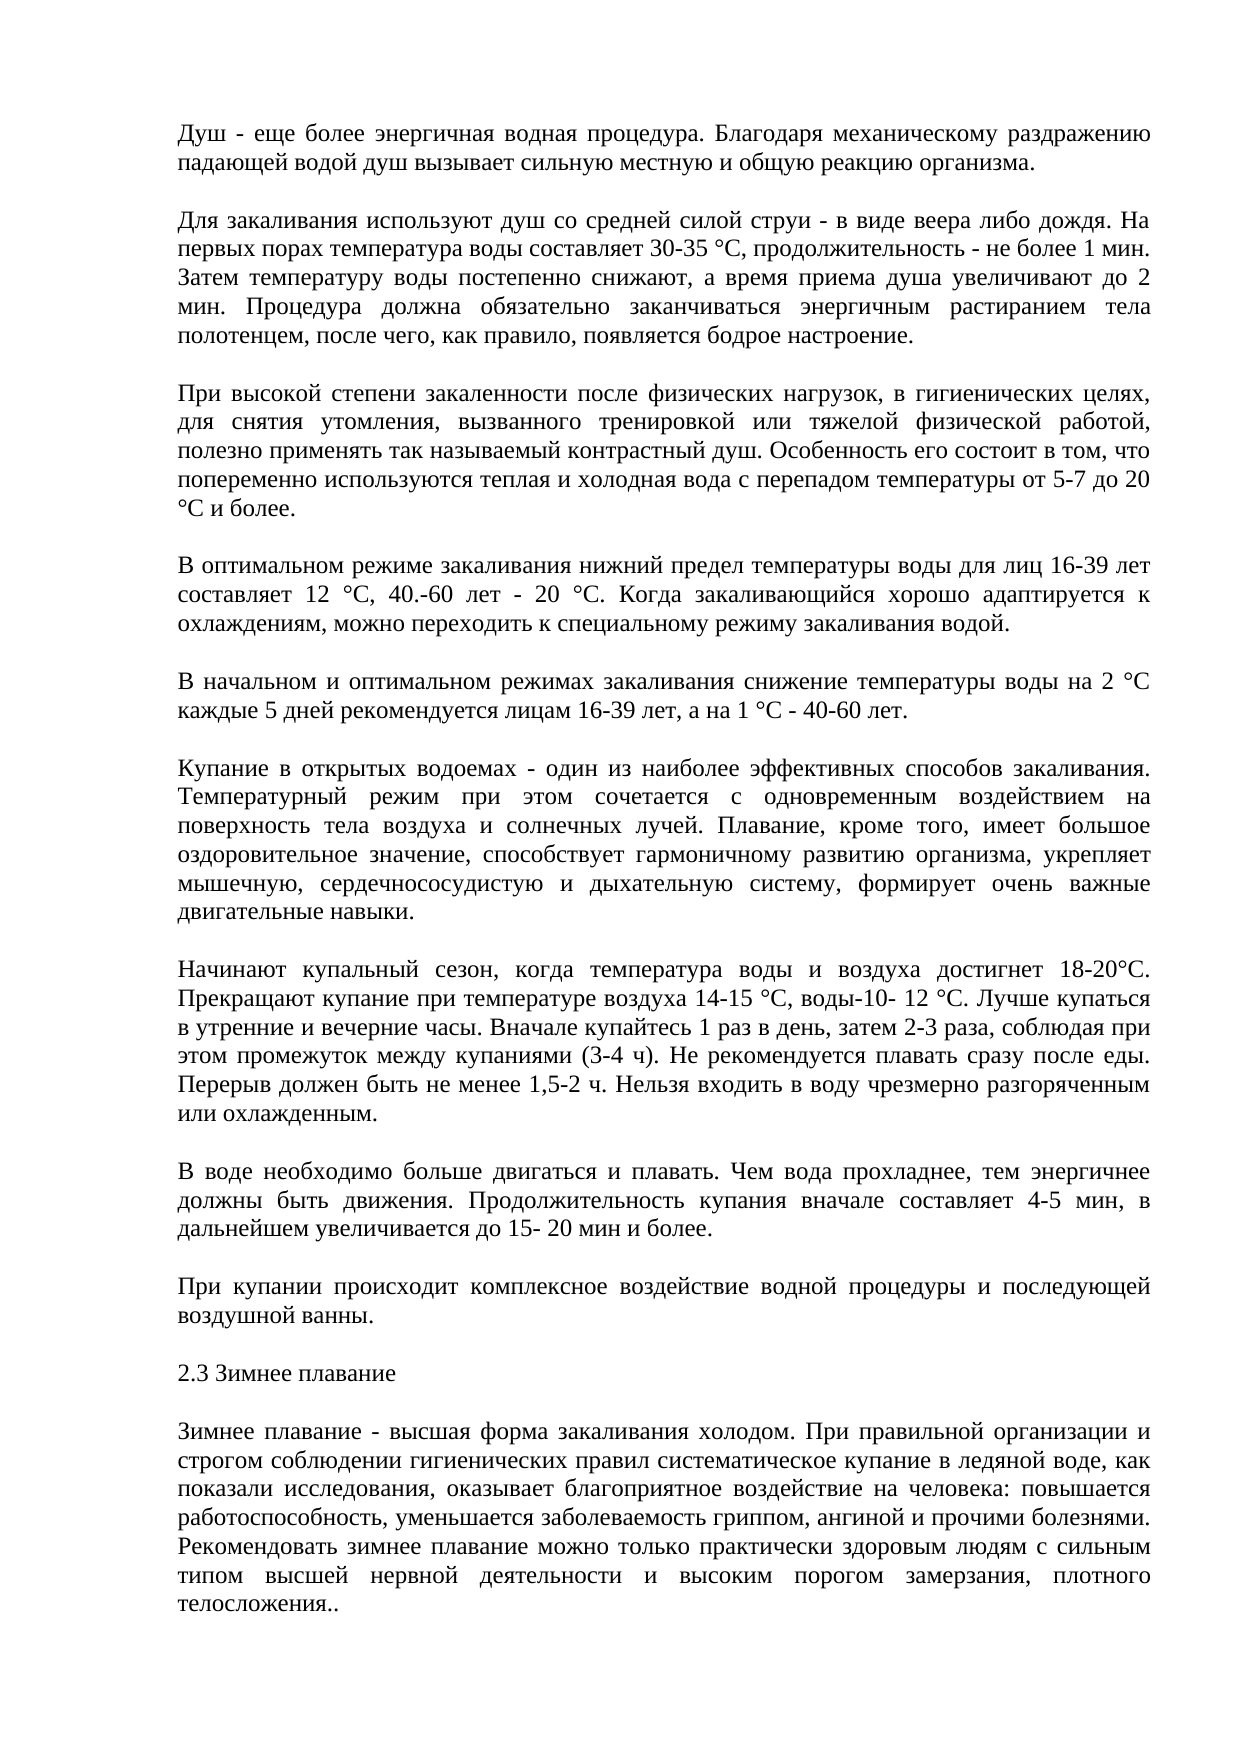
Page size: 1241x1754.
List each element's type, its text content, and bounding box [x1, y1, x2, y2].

text При высокой степени закаленности после физических нагрузок, в гигиенических целях, для снятия утомления, вызванного тренировкой или тяжелой физической работой, полезно применять так называемый контрастный душ. Особенность его состоит в том, что попеременно используются теплая и холодная вода с перепадом температуры от 5-7 до 20 °С и более. [177, 378, 1152, 521]
text В воде необходимо больше двигаться и плавать. Чем вода прохладнее, тем энергичнее должны быть движения. Продолжительность купания вначале составляет 4-5 мин, в дальнейшем увеличивается до 15- 20 мин и более. [177, 1156, 1152, 1242]
text При купании происходит комплексное воздействие водной процедуры и последующей воздушной ванны. [177, 1271, 1152, 1329]
text В оптимальном режиме закаливания нижний предел температуры воды для лиц 16-39 лет составляет 12 °С, 40.-60 лет - 20 °С. Когда закаливающийся хорошо адаптируется к охлаждениям, можно переходить к специальному режиму закаливания водой. [177, 551, 1152, 637]
text Для закаливания используют душ со средней силой струи - в виде веера либо дождя. На первых порах температура воды составляет 30-35 °С, продолжительность - не более 1 мин. Затем температуру воды постепенно снижают, а время приема душа увеличивают до 2 мин. Процедура должна обязательно заканчиваться энергичным растиранием тела полотенцем, после чего, как правило, появляется бодрое настроение. [177, 205, 1152, 348]
text Душ - еще более энергичная водная процедура. Благодаря механическому раздражению падающей водой душ вызывает сильную местную и общую реакцию организма. [177, 118, 1152, 176]
text Зимнее плавание - высшая форма закаливания холодом. При правильной организации и строгом соблюдении гигиенических правил систематическое купание в ледяной воде, как показали исследования, оказывает благоприятное воздействие на человека: повышается работоспособность, уменьшается заболеваемость гриппом, ангиной и прочими болезнями. Рекомендовать зимнее плавание можно только практически здоровым людям с сильным типом высшей нервной деятельности и высоким порогом замерзания, плотного телосложения.. [177, 1416, 1152, 1617]
text В начальном и оптимальном режимах закаливания снижение температуры воды на 2 °С каждые 5 дней рекомендуется лицам 16-39 лет, а на 1 °С - 40-60 лет. [177, 666, 1152, 723]
text 2.3 Зимнее плавание [177, 1358, 1152, 1387]
text Купание в открытых водоемах - один из наиболее эффективных способов закаливания. Температурный режим при этом сочетается с одновременным воздействием на поверхность тела воздуха и солнечных лучей. Плавание, кроме того, имеет большое оздоровительное значение, способствует гармоничному развитию организма, укрепляет мышечную, сердечнососудистую и дыхательную систему, формирует очень важные двигательные навыки. [177, 753, 1152, 925]
text Начинают купальный сезон, когда температура воды и воздуха достигнет 18-20°С. Прекращают купание при температуре воздуха 14-15 °С, воды-10- 12 °С. Лучше купаться в утренние и вечерние часы. Вначале купайтесь 1 раз в день, затем 2-3 раза, соблюдая при этом промежуток между купаниями (3-4 ч). Не рекомендуется плавать сразу после еды. Перерыв должен быть не менее 1,5-2 ч. Нельзя входить в воду чрезмерно разгоряченным или охлажденным. [177, 954, 1152, 1127]
